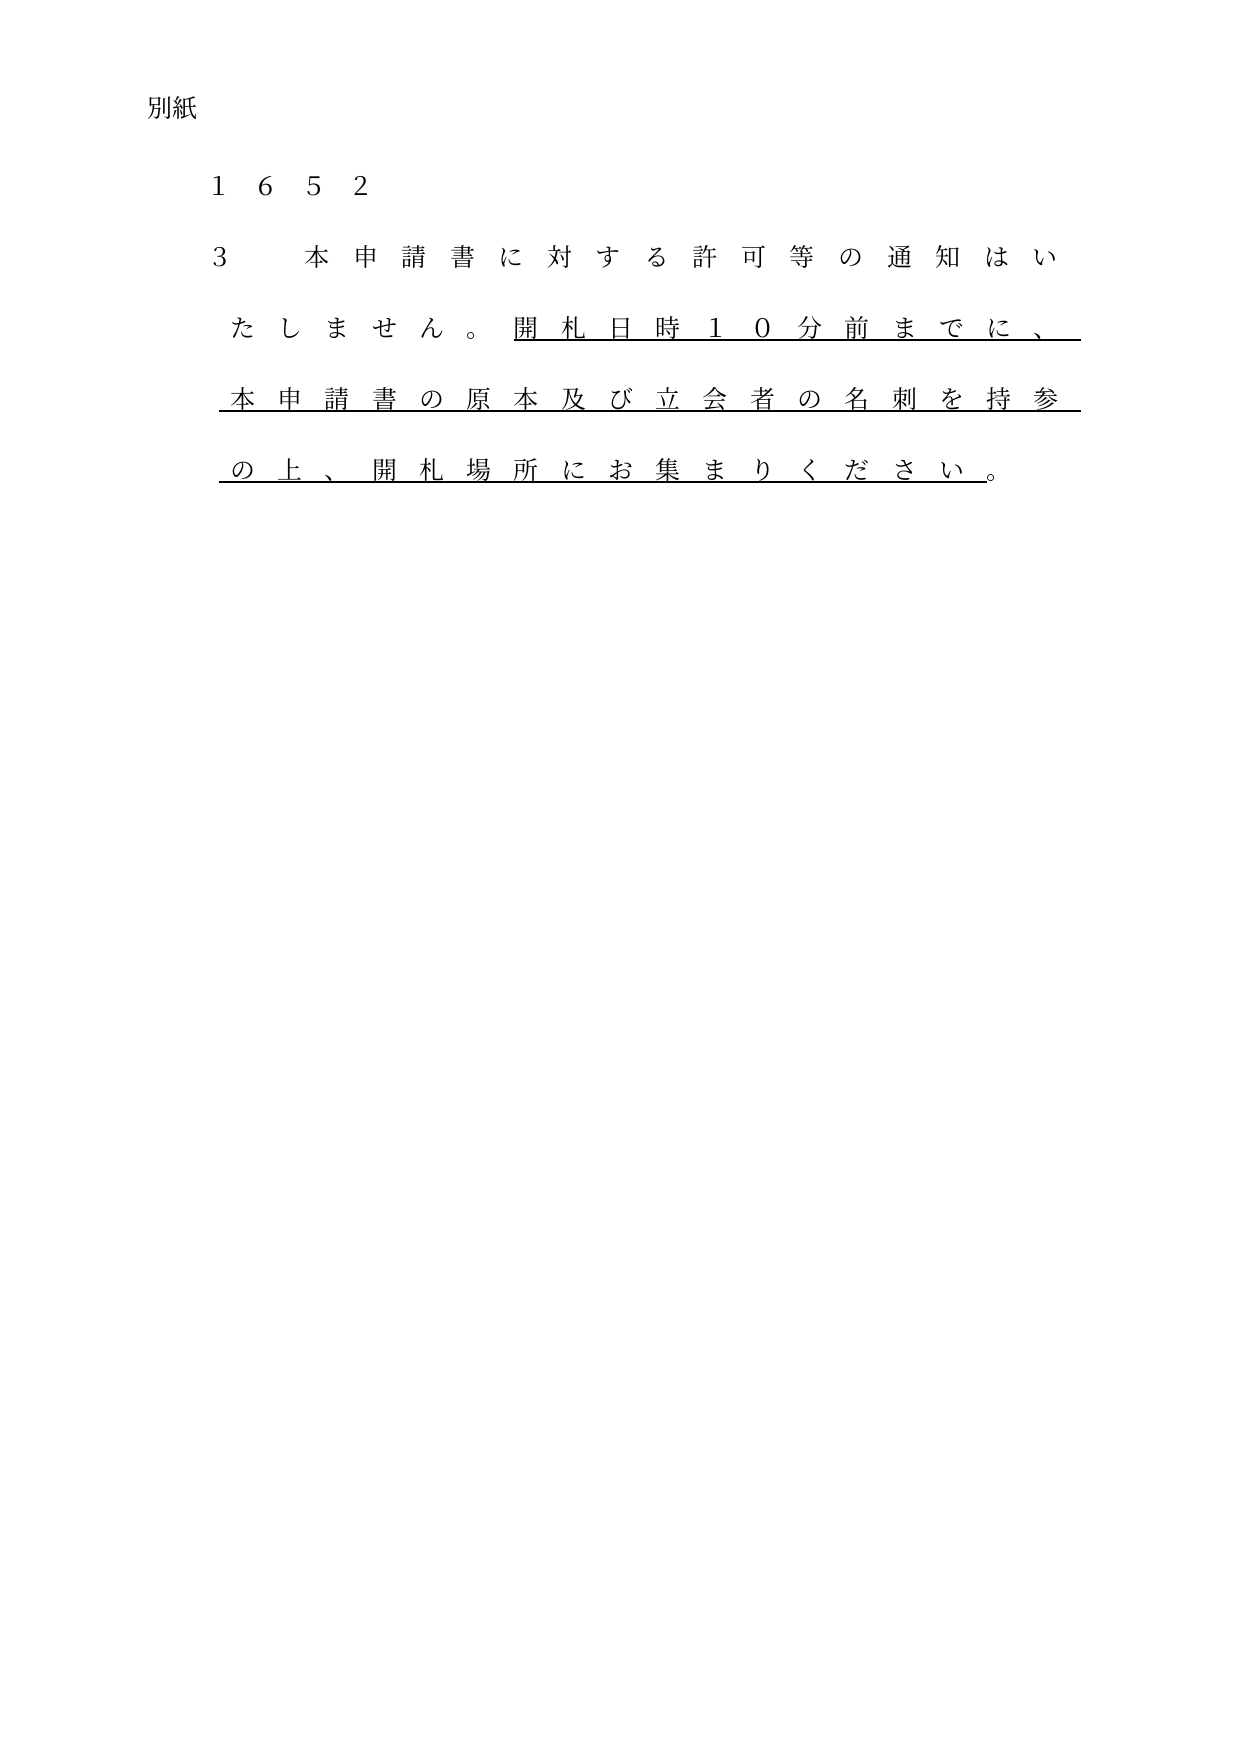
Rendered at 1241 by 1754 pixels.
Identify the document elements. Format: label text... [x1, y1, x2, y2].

text ファックス：０４７５－５２－１６５２ [206, 149, 1081, 220]
text ３ 本申請書に対する許可等の通知はいたしません。開札日時１０分前までに、本申請書の原本及び立会者の名刺を持参の上、開札場所にお集まりください。 [159, 220, 1081, 504]
